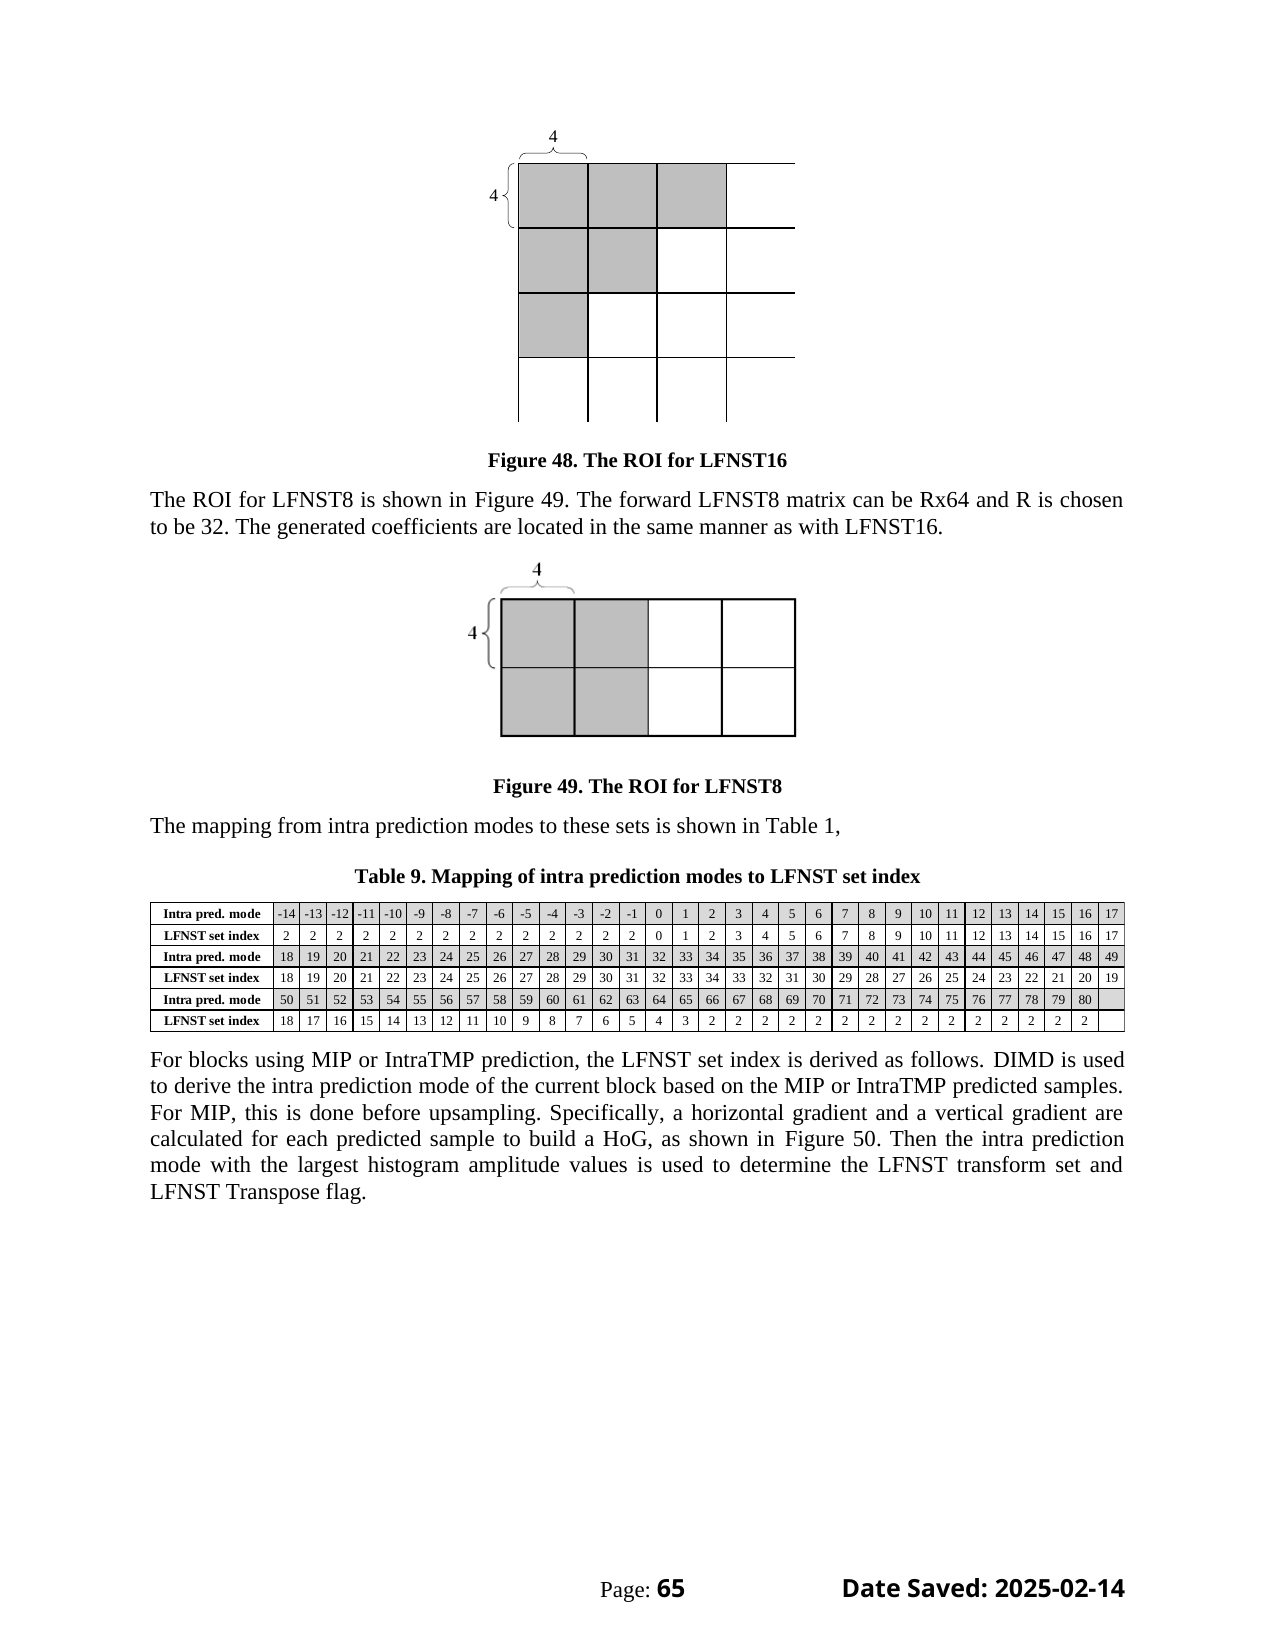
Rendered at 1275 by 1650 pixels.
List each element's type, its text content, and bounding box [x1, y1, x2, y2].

text The mapping from intra prediction modes to these sets is shown in Table 1, [150, 813, 1125, 839]
text Figure 49. The ROI for LFNST8 [150, 774, 1125, 798]
text For blocks using MIP or IntraTMP prediction, the LFNST set index is derived as follows. DIMD is used to derive the intra prediction mode of the current block based on the MIP or IntraTMP predicted samples. For MIP, this is done before upsampling. Specifically, a horizontal gradient and a vertical gradient are calculated for each predicted sample to build a HoG, as shown in Figure 50. Then the intra prediction mode with the largest histogram amplitude values is used to determine the LFNST transform set and LFNST Transpose flag. [150, 1046, 1125, 1204]
text Table 9. Mapping of intra prediction modes to LFNST set index [150, 864, 1125, 888]
picture [453, 553, 822, 750]
text Figure 48. The ROI for LFNST16 [150, 448, 1125, 472]
text The ROI for LFNST8 is shown in Figure 49. The forward LFNST8 matrix can be Rx64 and R is chosen to be 32. The generated coefficients are located in the same manner as with LFNST16. [150, 486, 1125, 539]
